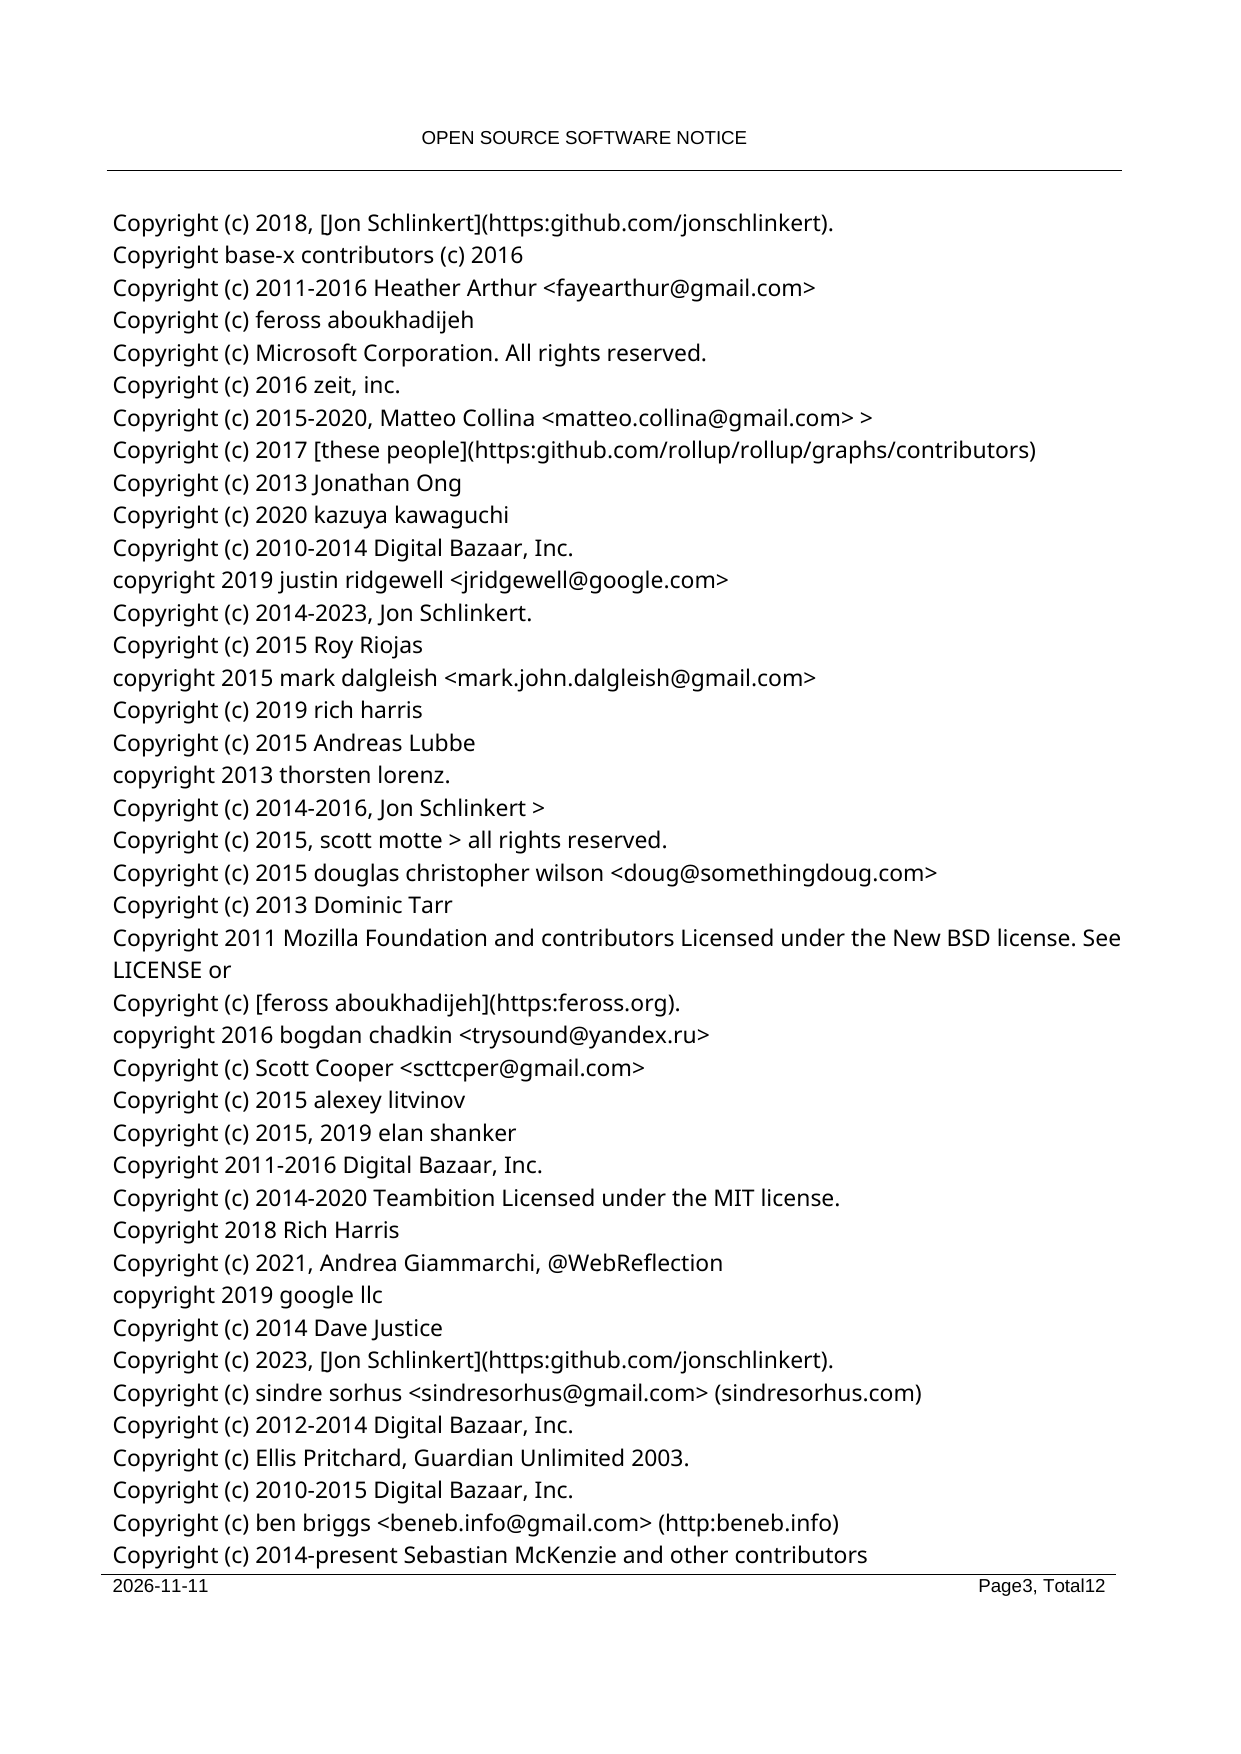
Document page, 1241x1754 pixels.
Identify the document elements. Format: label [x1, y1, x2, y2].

text [112, 206, 1128, 1571]
